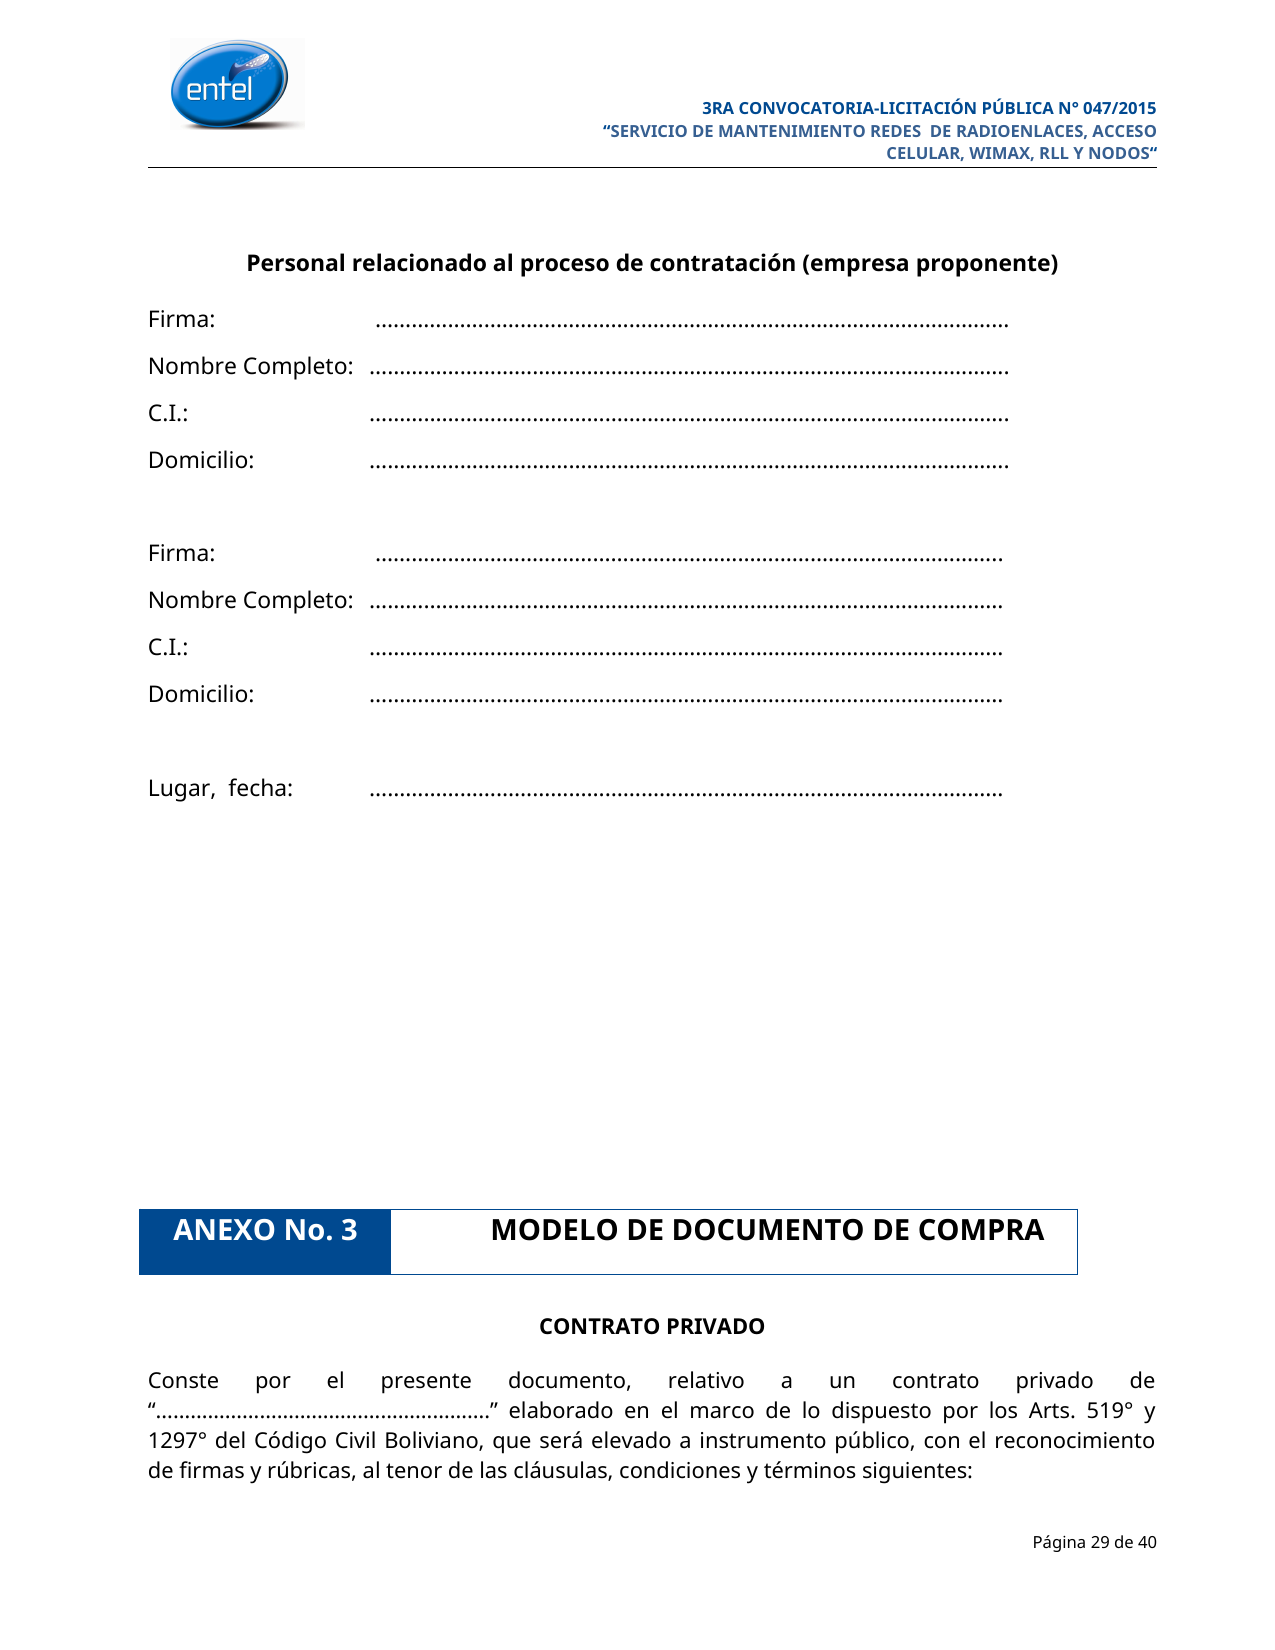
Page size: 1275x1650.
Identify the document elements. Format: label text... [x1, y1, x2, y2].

text Domicilio: …………………………………………………………………………………………… [148, 678, 1157, 709]
text Conste por el presente documento, relativo a un contrato privado de “………………………………………………….” elaborado en el marco de lo dispuesto por los Arts. 519° y 1297° del Código Civil Boliviano, que será elevado a instrumento público, con el reconocimiento de firmas y rúbricas, al tenor de las cláusulas, condiciones y términos siguientes: [148, 1365, 1157, 1484]
picture [170, 38, 305, 130]
table_header MODELO DE DOCUMENTO DE COMPRA [391, 1210, 1077, 1274]
text C.I.: ……………………………………………………………………………………………. [148, 397, 1157, 428]
table_header ANEXO No. 3 [141, 1210, 390, 1274]
text Domicilio: ……………………………………………………………………………………………. [148, 444, 1157, 475]
text CONTRATO PRIVADO [148, 1311, 1157, 1340]
text Lugar, fecha: …………………………………………………………………………………………… [148, 772, 1157, 803]
text C.I.: …………………………………………………………………………………………… [148, 631, 1157, 662]
text Firma: …………………………………………………………………………………………… [148, 303, 1157, 334]
text Firma: ………………………………………………………………………………………….. [148, 537, 1157, 569]
text Nombre Completo: ……………………………………………………………………………………………. [148, 350, 1157, 381]
text Personal relacionado al proceso de contratación (empresa proponente) [148, 247, 1157, 278]
text Nombre Completo: …………………………………………………………………………………………… [148, 584, 1157, 616]
